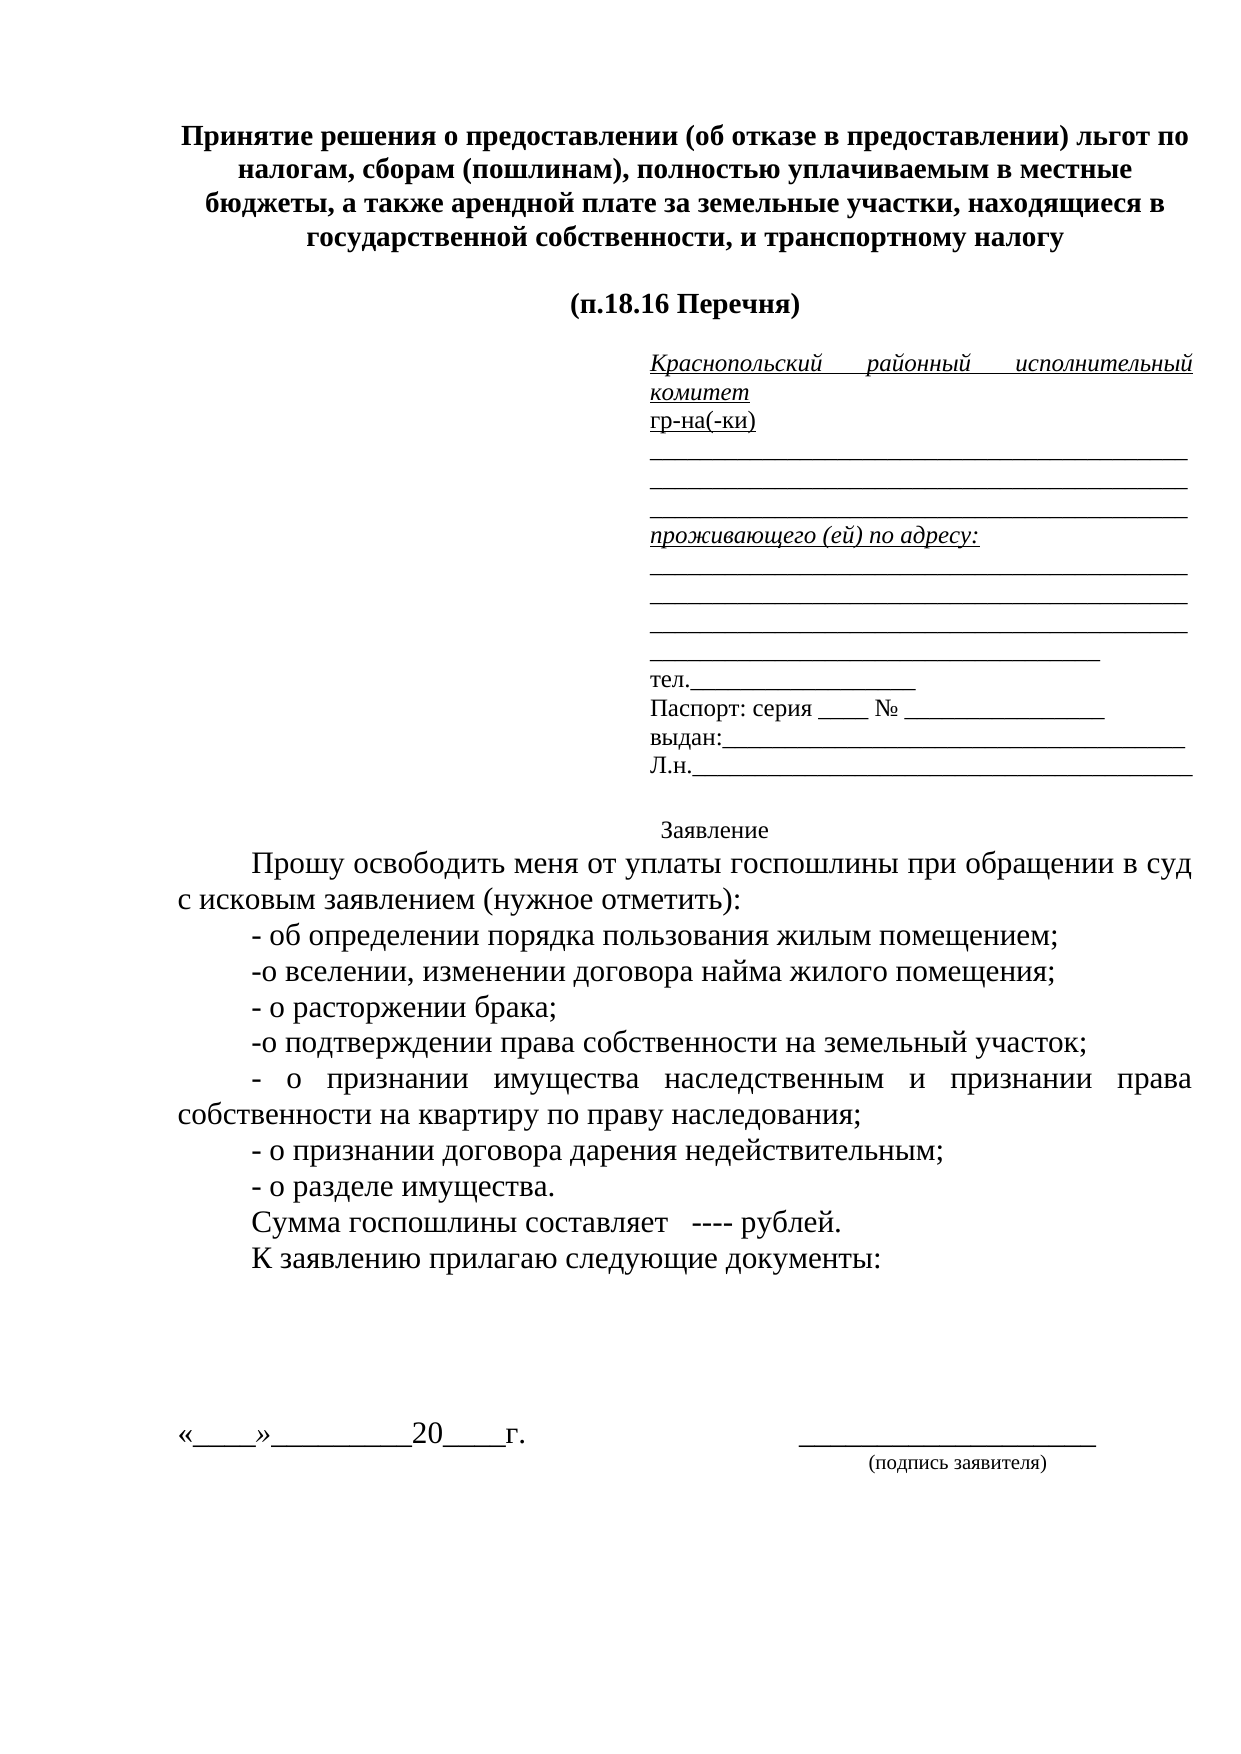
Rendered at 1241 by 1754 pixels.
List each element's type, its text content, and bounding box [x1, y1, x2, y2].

text К заявлению прилагаю следующие документы: [177, 1239, 1193, 1275]
text Прошу освободить меня от уплаты госпошлины при обращении в суд с исковым заявлением (нужное отметить): [177, 844, 1193, 916]
text (п.18.16 Перечня) [177, 286, 1193, 319]
text «____»_________20____г. ___________________ [177, 1414, 1193, 1450]
text Л.н.________________________________________ [650, 751, 1193, 779]
text Краснопольский районный исполнительный комитет гр-на(-ки) _________________________________________________________________________________________________________________________________ [650, 374, 1193, 521]
text Сумма госпошлины составляет ---- рублей. [177, 1203, 1193, 1239]
text Принятие решения о предоставлении (об отказе в предоставлении) льгот по налогам, сборам (пошлинам), полностью уплачиваемым в местные бюджеты, а также арендной плате за земельные участки, находящиеся в государственной собственности, и транспортному налогу [1064, 118, 1193, 252]
text -о вселении, изменении договора найма жилого помещения; [177, 952, 1193, 988]
text Краснопольский районный исполнительный комитет гр-на(-ки) _________________________________________________________________________________________________________________________________ [650, 348, 1193, 373]
text тел.__________________ [650, 664, 1193, 693]
text Принятие решения о предоставлении (об отказе в предоставлении) льгот по налогам, сборам (пошлинам), полностью уплачиваемым в местные бюджеты, а также арендной плате за земельные участки, находящиеся в государственной собственности, и транспортному налогу [177, 118, 306, 252]
text -о подтверждении права собственности на земельный участок; [177, 1024, 1193, 1060]
text - о признании договора дарения недействительным; [177, 1132, 1193, 1167]
text Паспорт: серия ____ № ________________ [650, 693, 1193, 722]
text - о признании имущества наследственным и признании права собственности на квартиру по праву наследования; [177, 1060, 1193, 1132]
text _____________________________________________________________________________________________________________________________________________________________________ [650, 549, 1193, 664]
text - о разделе имущества. [177, 1167, 1193, 1203]
text (подпись заявителя) [177, 1450, 1193, 1474]
text - о расторжении брака; [177, 988, 1193, 1024]
text - об определении порядка пользования жилым помещением; [177, 916, 1193, 952]
text выдан:_____________________________________ [650, 722, 1193, 751]
text проживающего (ей) по адресу: [650, 521, 1193, 549]
text Заявление [177, 815, 1193, 844]
